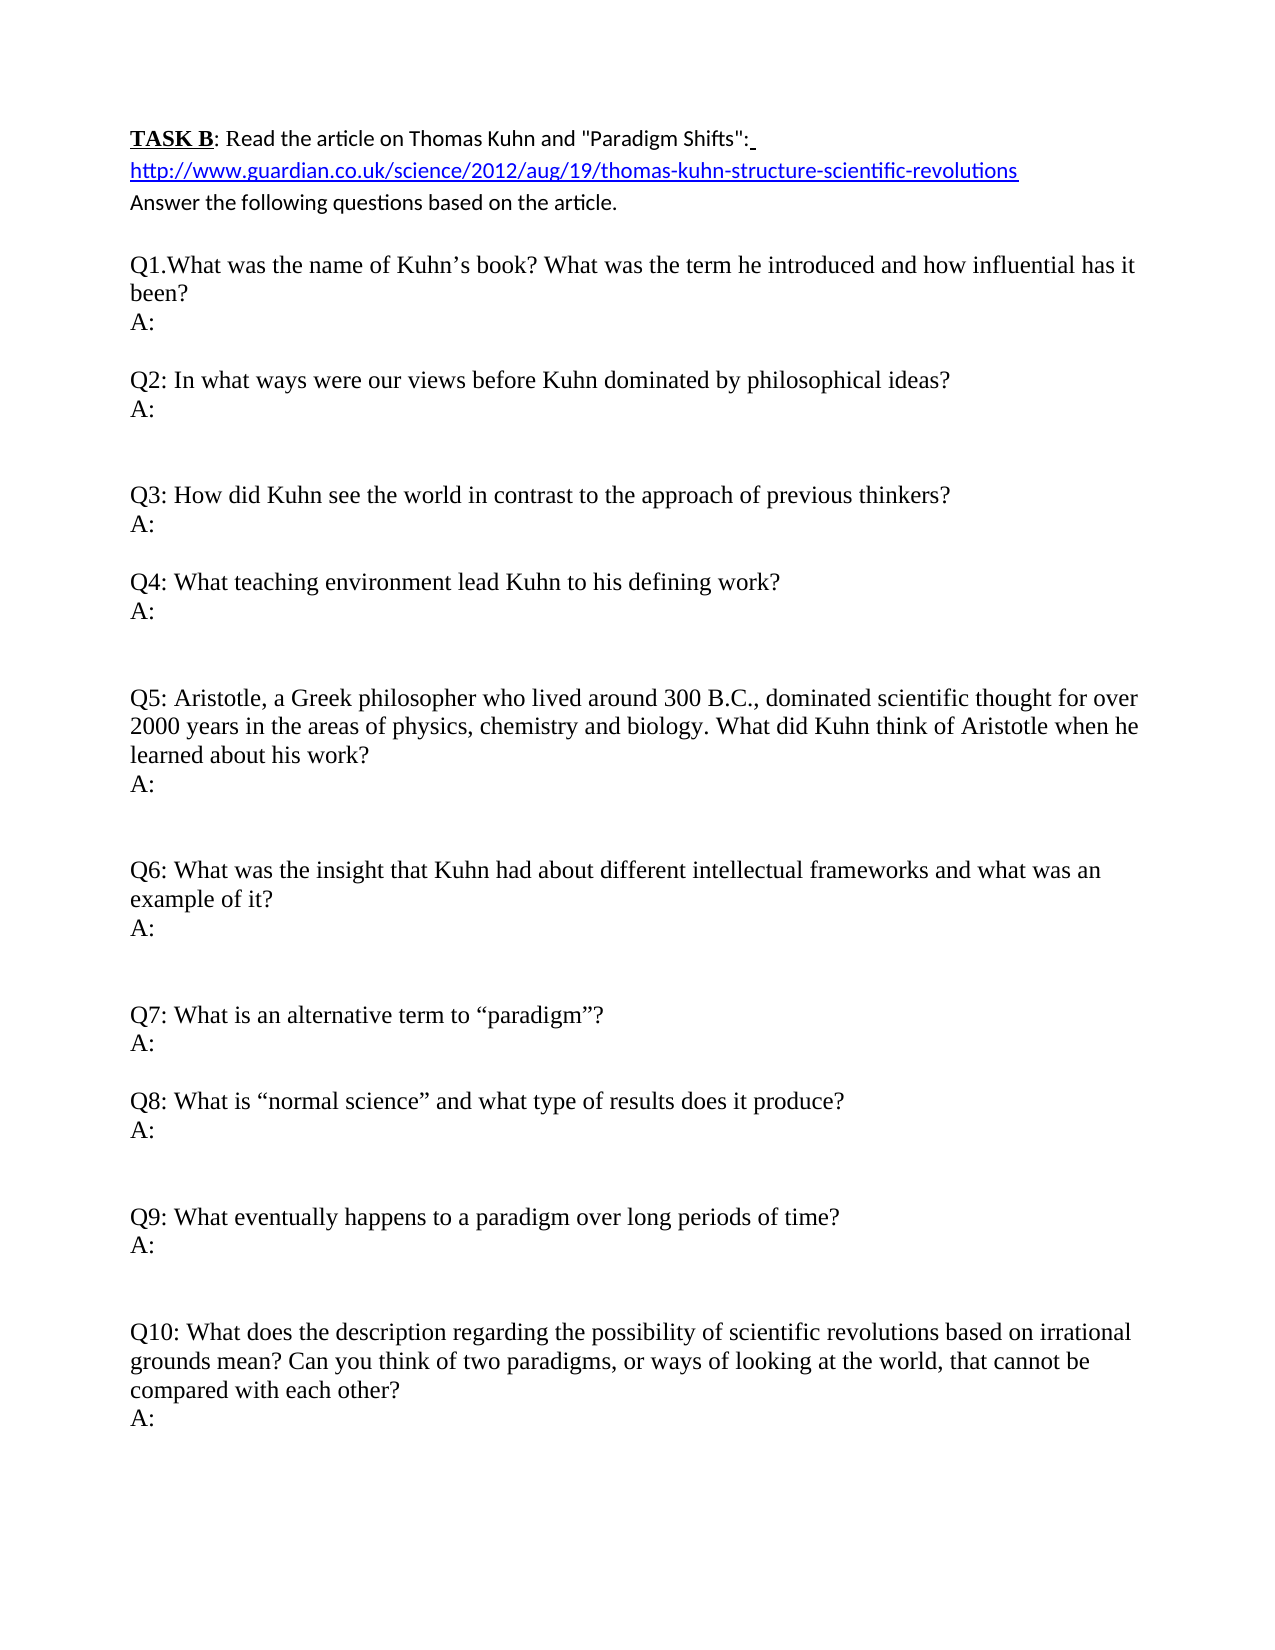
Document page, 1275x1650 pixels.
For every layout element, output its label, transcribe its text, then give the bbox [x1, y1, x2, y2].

text Q3: How did Kuhn see the world in contrast to the approach of previous thinkers? A: [130, 452, 1163, 538]
text Q8: What is “normal science” and what type of results does it produce? A: [130, 1086, 1163, 1144]
text Q2: In what ways were our views before Kuhn dominated by philosophical ideas? A: [130, 365, 1163, 423]
text Q4: What teaching environment lead Kuhn to his defining work? A: [130, 567, 1163, 625]
text Q9: What eventually happens to a paradigm over long periods of time? A: [130, 1173, 1163, 1259]
text Q10: What does the description regarding the possibility of scientific revolutions based on irrational grounds mean? Can you think of two paradigms, or ways of looking at the world, that cannot be compared with each other? A: [130, 1288, 1163, 1432]
text Q6: What was the insight that Kuhn had about different intellectual frameworks and what was an example of it? A: [130, 827, 1163, 942]
text Q5: Aristotle, a Greek philosopher who lived around 300 B.C., dominated scientific thought for over 2000 years in the areas of physics, chemistry and biology. What did Kuhn think of Aristotle when he learned about his work? A: [130, 654, 1163, 798]
text Q7: What is an alternative term to “paradigm”? A: [130, 971, 1163, 1057]
text TASK B: Read the article on Thomas Kuhn and "Paradigm Shifts": http://www.guardian.co.uk/science/2012/aug/19/thomas-kuhn-structure-scientific-revolutions Answer the following questions based on the article. [130, 124, 1163, 216]
text Q1.What was the name of Kuhn’s book? What was the term he introduced and how influential has it been? A: [130, 250, 1163, 336]
